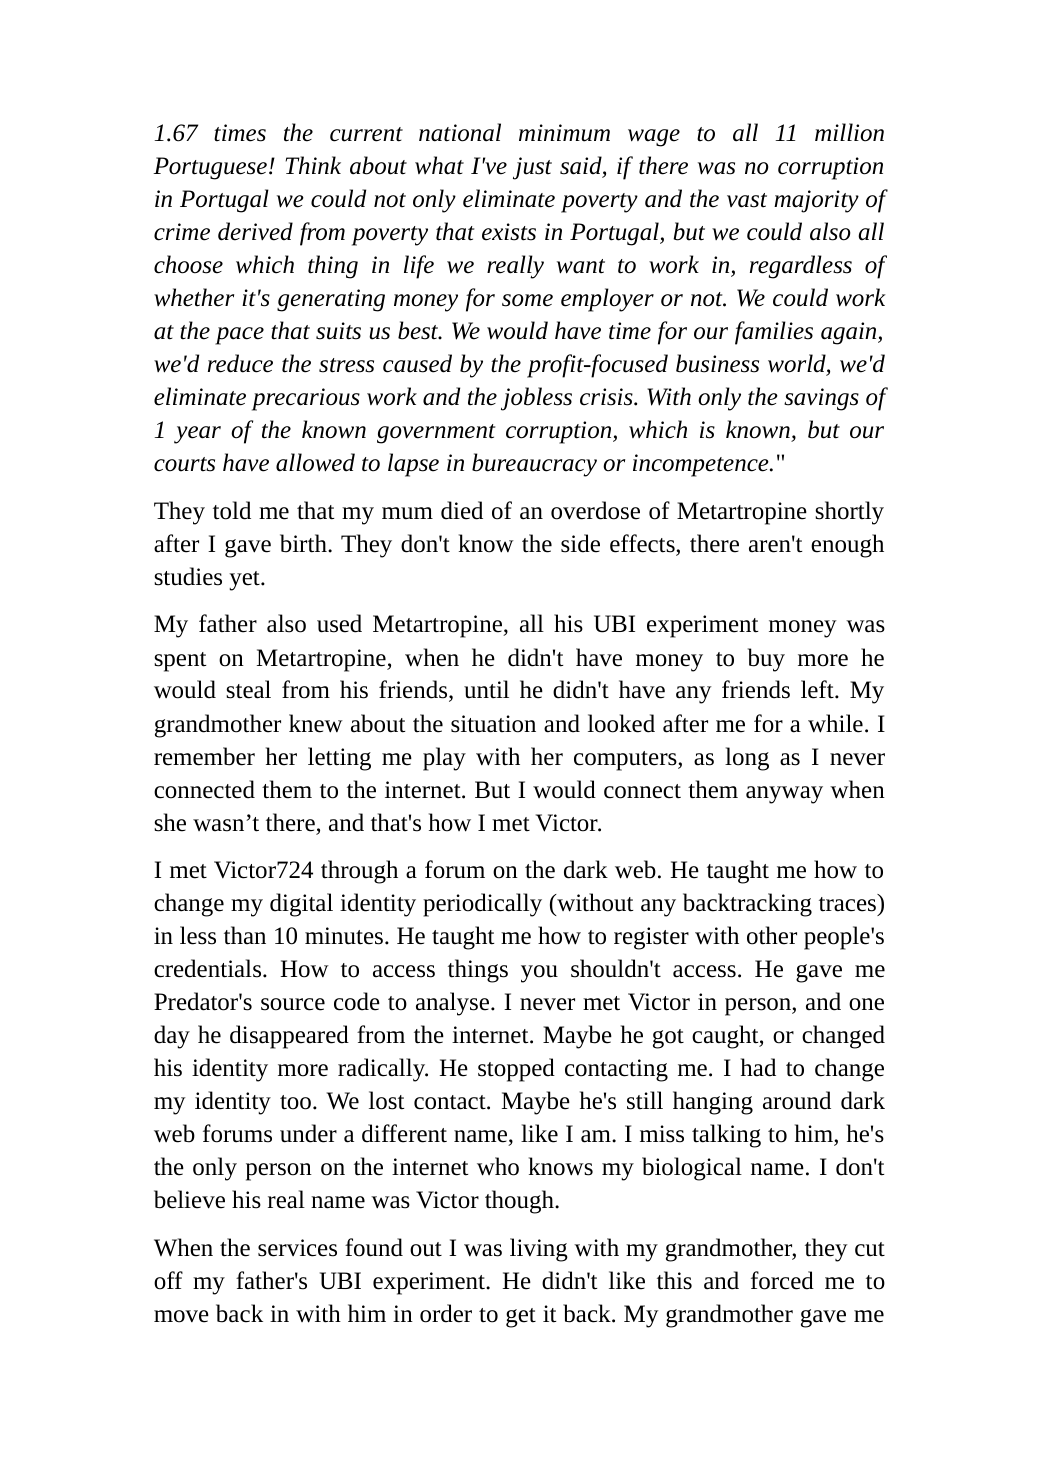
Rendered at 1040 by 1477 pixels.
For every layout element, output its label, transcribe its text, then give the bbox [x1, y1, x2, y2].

list They told me that my mum died of an overdose of Metartropine shortly after I gave birth. They don't know the side effects, there aren't enough studies yet. [153, 496, 886, 591]
list I met Victor724 through a forum on the dark web. He taught me how to change my digital identity periodically (without any backtracking traces) in less than 10 minutes. He taught me how to register with other people's credentials. How to access things you shouldn't access. He gave me Predator's source code to analyse. I never met Victor in person, and one day he disappeared from the internet. Maybe he got caught, or changed his identity more radically. He stopped contacting me. I had to change my identity too. We lost contact. Maybe he's still hanging around dark web forums under a different name, like I am. I miss talking to him, he's the only person on the internet who knows my biological name. I don't believe his real name was Victor though. [153, 855, 886, 1214]
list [153, 118, 886, 477]
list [153, 1233, 886, 1328]
list My father also used Metartropine, all his UBI experiment money was spent on Metartropine, when he didn't have money to buy more he would steal from his friends, until he didn't have any friends left. My grandmother knew about the situation and looked after me for a while. I remember her letting me play with her computers, as long as I never connected them to the internet. But I would connect them anyway when she wasn’t there, and that's how I met Victor. [153, 609, 886, 836]
